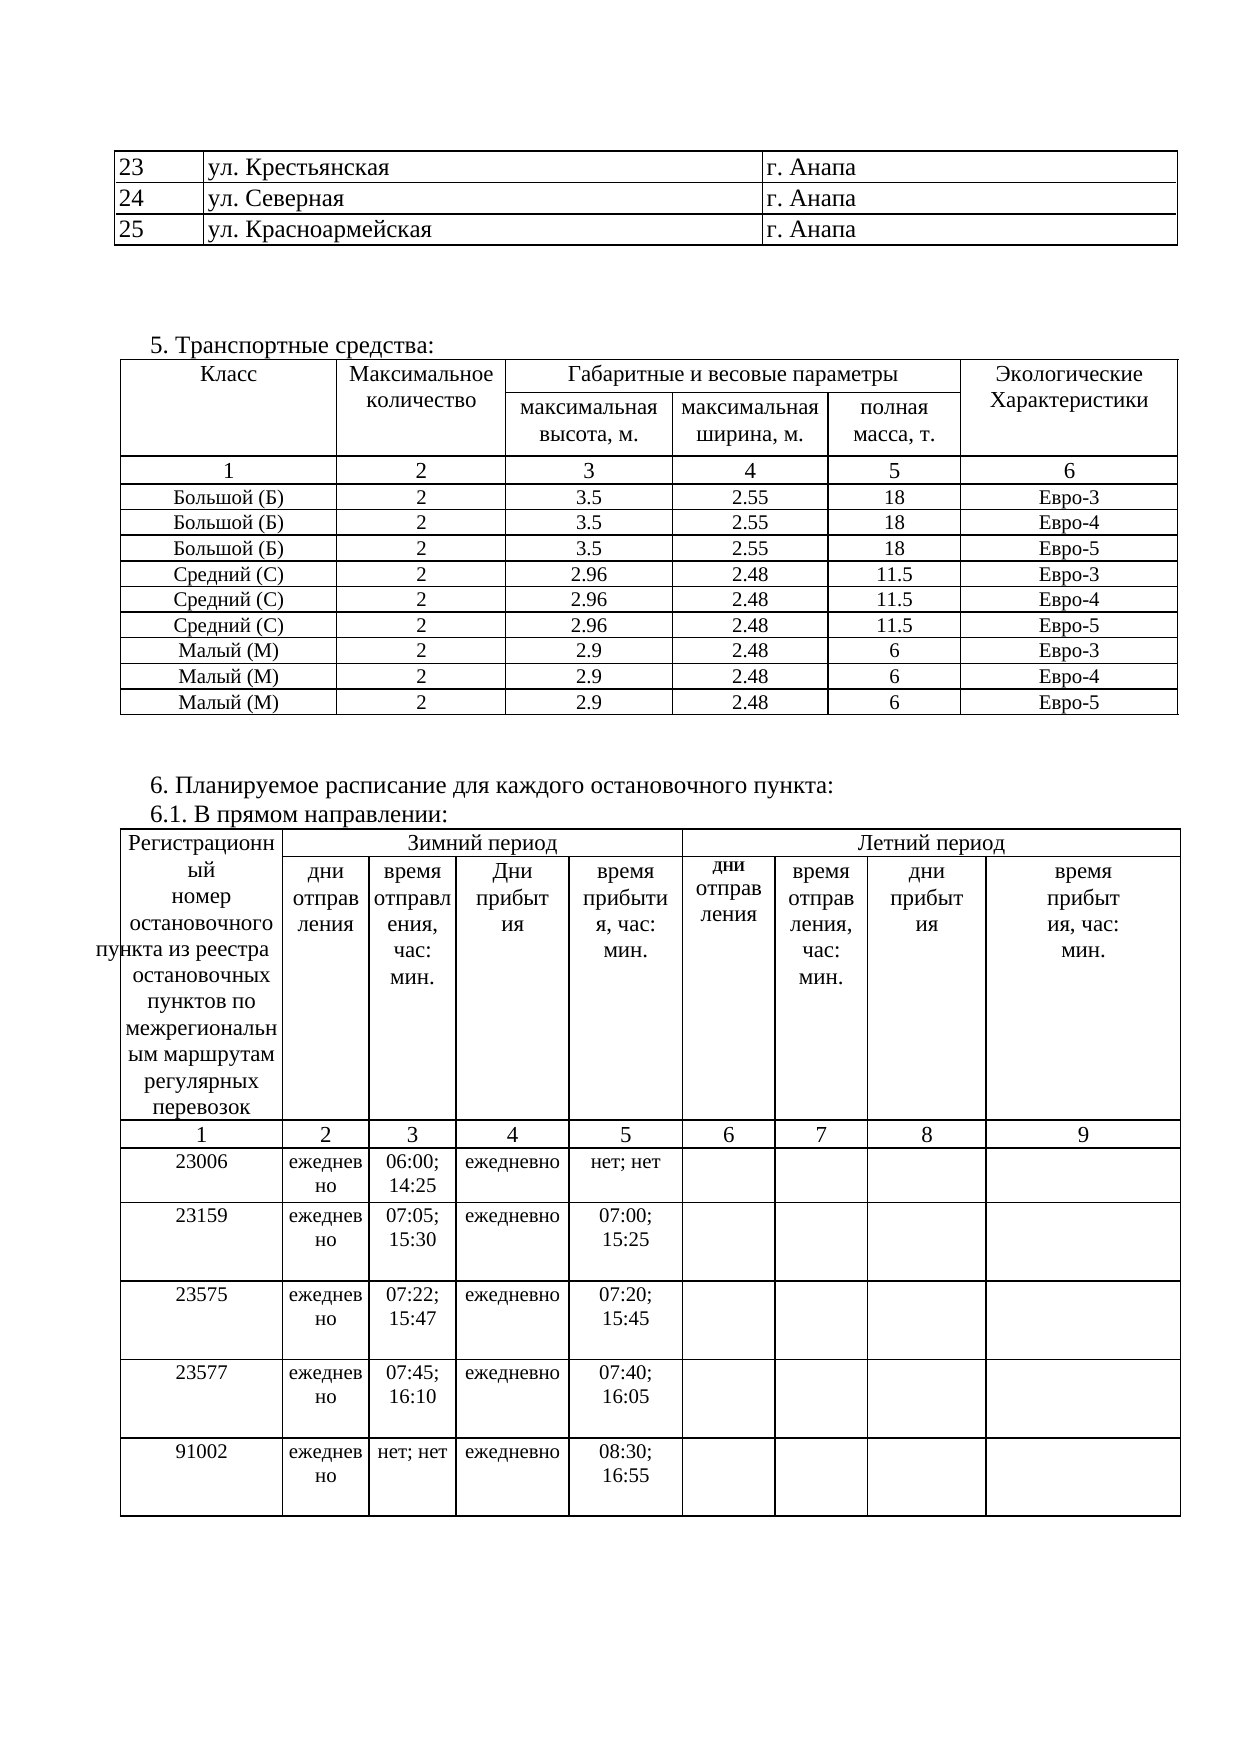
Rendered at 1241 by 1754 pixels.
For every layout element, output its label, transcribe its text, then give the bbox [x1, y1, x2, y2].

table_cell Евро-4 [961, 587, 1177, 611]
table_cell 23006 [121, 1149, 282, 1202]
table_cell Евро-3 [961, 562, 1177, 586]
table_cell [683, 1149, 774, 1202]
table_cell 07:22; 15:47 [370, 1282, 455, 1358]
table_header Габаритные и весовые параметры [506, 360, 960, 392]
table_cell 18 [829, 536, 960, 560]
table_cell [776, 1439, 867, 1515]
table_cell максимальная ширина, м. [673, 393, 827, 455]
table_cell 07:20; 15:45 [570, 1282, 682, 1358]
table_cell 23575 [121, 1282, 282, 1358]
table_cell [776, 1149, 867, 1202]
table_cell 9 [987, 1121, 1180, 1147]
table_cell 2 [337, 664, 505, 688]
table_cell 7 [776, 1121, 867, 1147]
table_cell ежедневно [283, 1282, 368, 1358]
table_cell 18 [829, 510, 960, 534]
table_cell 07:40; 16:05 [570, 1360, 682, 1437]
table_cell Средний (С) [121, 613, 336, 637]
table_cell [868, 1282, 985, 1358]
table_cell 5 [829, 457, 960, 483]
table_cell ежедневно [283, 1149, 368, 1202]
text 6.1. В прямом направлении: [150, 799, 1090, 828]
table_cell 3.5 [506, 485, 672, 509]
table_cell 6 [829, 664, 960, 688]
table_cell 8 [868, 1121, 985, 1147]
table_cell [776, 1360, 867, 1437]
table_cell 2.9 [506, 638, 672, 662]
table_cell Евро-3 [961, 485, 1177, 509]
table_cell [776, 1203, 867, 1280]
table_cell 2 [337, 613, 505, 637]
table_cell г. Анапа [763, 152, 1177, 181]
table_cell нет; нет [370, 1439, 455, 1515]
table_cell 2 [337, 485, 505, 509]
table_cell 2 [337, 690, 505, 714]
table_cell 24 [115, 183, 203, 213]
text 6. Планируемое расписание для каждого остановочного пункта: [150, 770, 1090, 799]
table_cell Малый (М) [121, 638, 336, 662]
table_cell Евро-5 [961, 613, 1177, 637]
table_cell [683, 1360, 774, 1437]
table_cell ежедневно [283, 1439, 368, 1515]
table_cell 07:45; 16:10 [370, 1360, 455, 1437]
table_cell время прибыт ия, час: мин. [987, 857, 1180, 1119]
table_cell 2.48 [673, 638, 827, 662]
table_header Летний период [683, 830, 1180, 856]
table_cell 6 [683, 1121, 774, 1147]
table_cell г. Анапа [763, 213, 1177, 244]
table_cell 18 [829, 485, 960, 509]
table_cell 6 [961, 457, 1177, 483]
table_cell 4 [673, 457, 827, 483]
table_cell 2 [337, 510, 505, 534]
table_cell 2 [337, 457, 505, 483]
table_cell [776, 1282, 867, 1358]
table_cell Евро-5 [961, 690, 1177, 714]
table_cell Евро-5 [961, 536, 1177, 560]
table_cell 2.96 [506, 562, 672, 586]
table_cell ежедневно [457, 1439, 568, 1515]
table_cell 2.48 [673, 690, 827, 714]
table_cell время прибыти я, час: мин. [570, 857, 682, 1119]
table_header Экологические Характеристики [961, 360, 1177, 455]
table_cell [868, 1439, 985, 1515]
table_cell ежедневно [283, 1203, 368, 1280]
table_cell 2.9 [506, 664, 672, 688]
table_cell ул. Северная [204, 183, 762, 213]
table_cell 2.48 [673, 613, 827, 637]
table_cell полная масса, т. [829, 393, 960, 455]
table_cell 2.96 [506, 587, 672, 611]
table_cell ДНИ отправ ления [683, 857, 774, 1119]
table_cell ежедневно [457, 1149, 568, 1202]
table_cell 3.5 [506, 510, 672, 534]
table_cell 2 [283, 1121, 368, 1147]
table_cell ул. Красноармейская [204, 215, 762, 244]
table_cell максимальная высота, м. [506, 393, 672, 455]
table_cell Средний (С) [121, 562, 336, 586]
table_cell 2.9 [506, 690, 672, 714]
table_cell 11.5 [829, 613, 960, 637]
table_cell нет; нет [570, 1149, 682, 1202]
table_cell 2.48 [673, 664, 827, 688]
table_cell 1 [121, 1121, 282, 1147]
table_cell 2.55 [673, 510, 827, 534]
table_cell Большой (Б) [121, 485, 336, 509]
table_cell 2 [337, 536, 505, 560]
table_cell 6 [829, 690, 960, 714]
table_cell [987, 1203, 1180, 1280]
table_cell 25 [115, 214, 203, 244]
table_cell [868, 1203, 985, 1280]
table_cell 11.5 [829, 562, 960, 586]
table_cell 07:00; 15:25 [570, 1203, 682, 1280]
table_cell Евро-4 [961, 664, 1177, 688]
table_cell дни прибыт ия [868, 857, 985, 1119]
table_cell г. Анапа [763, 181, 1177, 213]
table_cell [987, 1439, 1180, 1515]
table_cell 5 [570, 1121, 682, 1147]
table_cell 1 [121, 457, 336, 483]
table_cell 3.5 [506, 536, 672, 560]
text 5. Транспортные средства: [150, 330, 1090, 358]
table_cell [683, 1282, 774, 1358]
table_cell 91002 [121, 1439, 282, 1515]
table_cell 11.5 [829, 587, 960, 611]
table_cell 23 [115, 152, 203, 181]
table_cell ежедневно [457, 1203, 568, 1280]
table_cell Большой (Б) [121, 510, 336, 534]
table_cell 2.48 [673, 562, 827, 586]
table_header Класс [121, 360, 336, 455]
table_cell Малый (М) [121, 664, 336, 688]
table_cell Дни прибыт ия [457, 857, 568, 1119]
table_cell время отправ ления, час: мин. [776, 857, 867, 1119]
table_cell Евро-4 [961, 510, 1177, 534]
table_cell [683, 1439, 774, 1515]
table_cell ул. Крестьянская [204, 152, 762, 181]
table_cell [868, 1360, 985, 1437]
table_cell 6 [829, 638, 960, 662]
table_header Зимний период [283, 830, 682, 856]
table_cell 23159 [121, 1203, 282, 1280]
table_cell 3 [506, 457, 672, 483]
table_cell 2.48 [673, 587, 827, 611]
table_cell ежедневно [457, 1282, 568, 1358]
table_cell 08:30; 16:55 [570, 1439, 682, 1515]
table_header Максимальное количество [337, 360, 505, 455]
table_cell дни отправ ления [283, 857, 368, 1119]
table_cell ежедневно [283, 1360, 368, 1437]
table_cell 23577 [121, 1360, 282, 1437]
table_cell 2 [337, 587, 505, 611]
table_cell 2 [337, 638, 505, 662]
table_cell 2.96 [506, 613, 672, 637]
table_cell время отправл ения, час: мин. [370, 857, 455, 1119]
table_cell 2 [337, 562, 505, 586]
table_cell 06:00; 14:25 [370, 1149, 455, 1202]
table_header Регистрационный номер остановочного пункта из реестра остановочных пунктов по межрегиональным маршрутам регулярных перевозок [121, 830, 282, 1119]
table_cell 2.55 [673, 485, 827, 509]
table_cell 07:05; 15:30 [370, 1203, 455, 1280]
table_cell Средний (С) [121, 587, 336, 611]
table_cell [987, 1282, 1180, 1358]
table_cell [868, 1149, 985, 1202]
table_cell [987, 1149, 1180, 1202]
table_cell Евро-3 [961, 638, 1177, 662]
table_cell 3 [370, 1121, 455, 1147]
table_cell 4 [457, 1121, 568, 1147]
table_cell Малый (М) [121, 690, 336, 714]
table_cell 2.55 [673, 536, 827, 560]
table_cell [683, 1203, 774, 1280]
table_cell ежедневно [457, 1360, 568, 1437]
table_cell Большой (Б) [121, 536, 336, 560]
table_cell [987, 1360, 1180, 1437]
